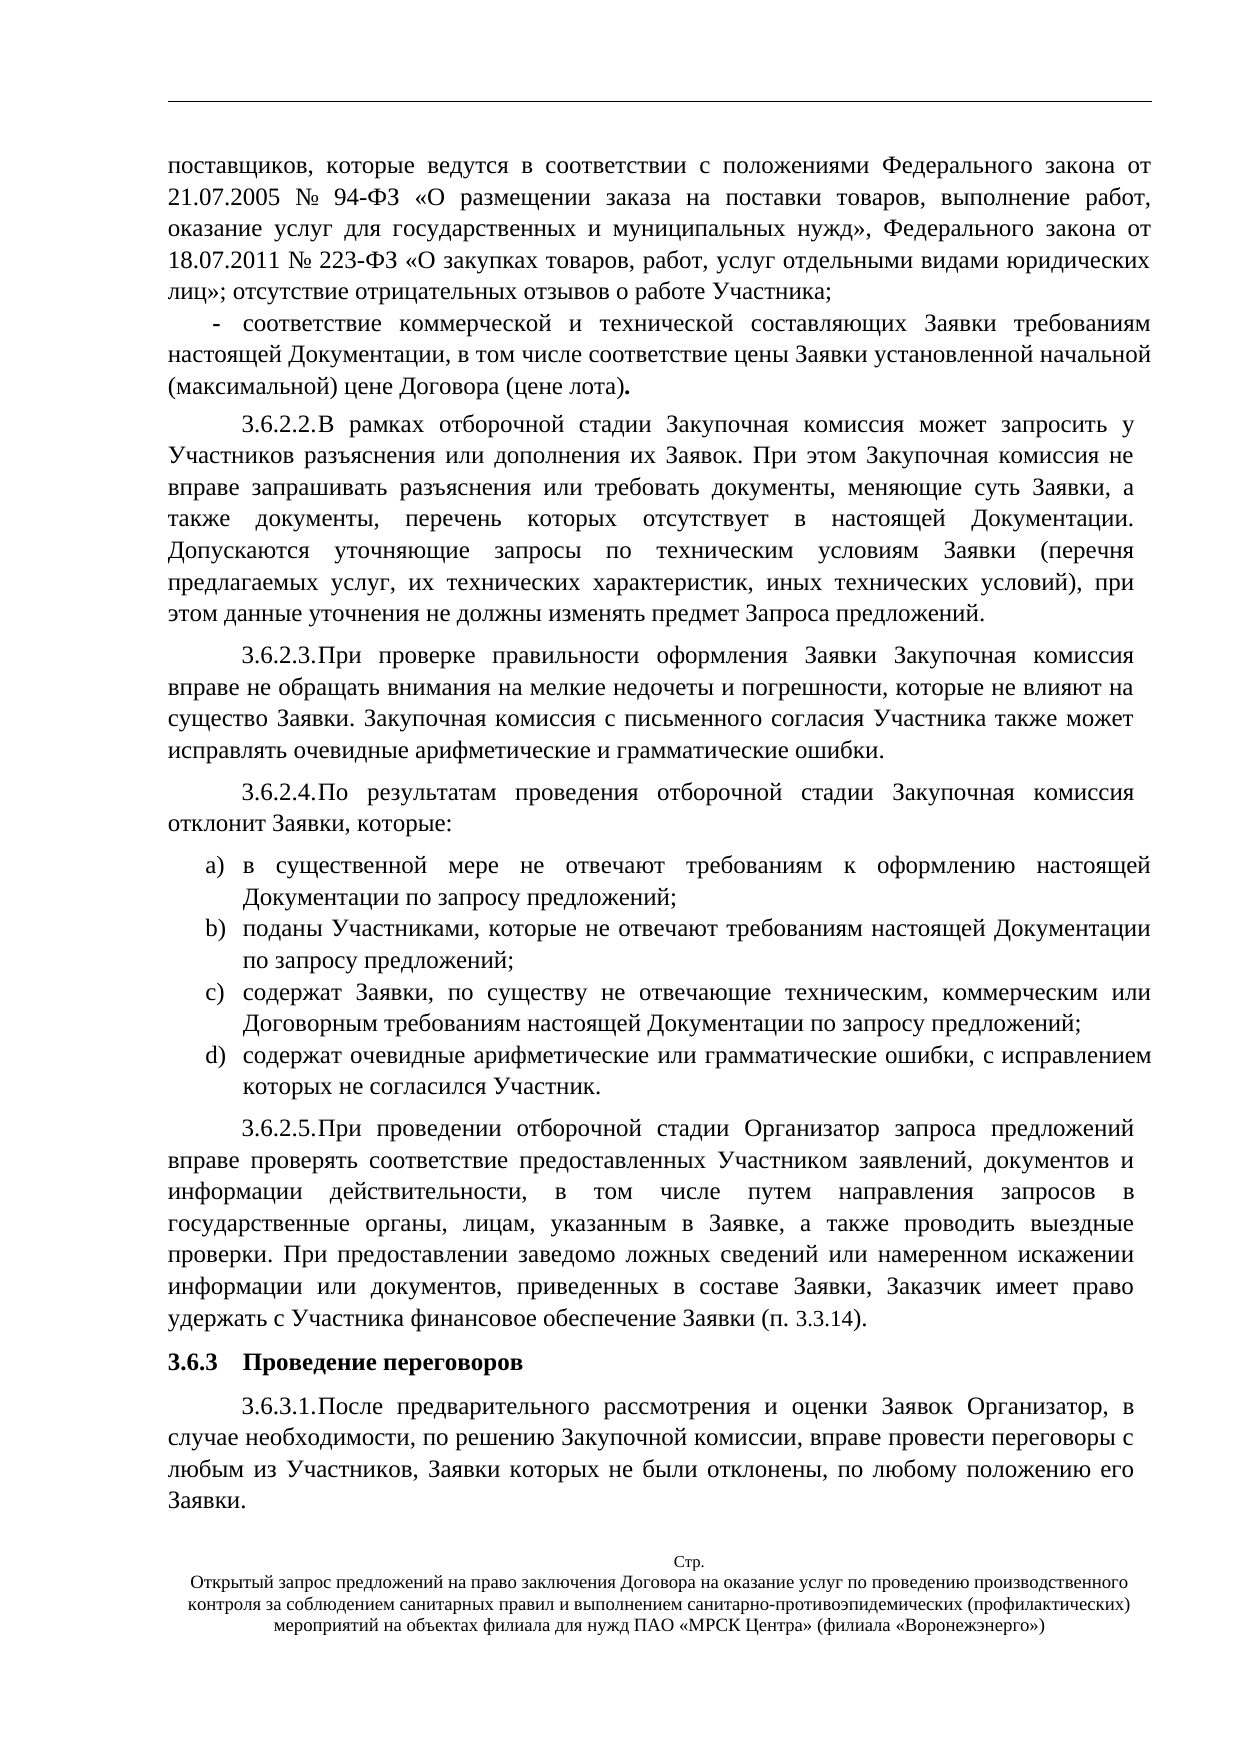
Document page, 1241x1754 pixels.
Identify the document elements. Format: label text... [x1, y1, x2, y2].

list В рамках отборочной стадии Закупочная комиссия может запросить у Участников разъяснения или дополнения их Заявок. При этом Закупочная комиссия не вправе запрашивать разъяснения или требовать документы, меняющие суть Заявки, а также документы, перечень которых отсутствует в настоящей Документации. Допускаются уточняющие запросы по техническим условиям Заявки (перечня предлагаемых услуг, их технических характеристик, иных технических условий), при этом данные уточнения не должны изменять предмет Запроса предложений. [168, 409, 1135, 627]
list содержат очевидные арифметические или грамматические ошибки, с исправлением которых не согласился Участник. [205, 1040, 1152, 1100]
list соответствие коммерческой и технической составляющих Заявки требованиям настоящей Документации, в том числе соответствие цены Заявки установленной начальной (максимальной) цене Договора (цене лота). [168, 308, 1152, 400]
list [168, 150, 1152, 305]
list в существенной мере не отвечают требованиям к оформлению настоящей Документации по запросу предложений; [205, 850, 1152, 911]
list После предварительного рассмотрения и оценки Заявок Организатор, в случае необходимости, по решению Закупочной комиссии, вправе провести переговоры с любым из Участников, Заявки которых не были отклонены, по любому положению его Заявки. [168, 1391, 1135, 1514]
list При проверке правильности оформления Заявки Закупочная комиссия вправе не обращать внимания на мелкие недочеты и погрешности, которые не влияют на существо Заявки. Закупочная комиссия с письменного согласия Участника также может исправлять очевидные арифметические и грамматические ошибки. [168, 640, 1135, 763]
list По результатам проведения отборочной стадии Закупочная комиссия отклонит Заявки, которые: [168, 777, 1135, 837]
subtitle Проведение переговоров [168, 1347, 1152, 1375]
list При проведении отборочной стадии Организатор запроса предложений вправе проверять соответствие предоставленных Участником заявлений, документов и информации действительности, в том числе путем направления запросов в государственные органы, лицам, указанным в Заявке, а также проводить выездные проверки. При предоставлении заведомо ложных сведений или намеренном искажении информации или документов, приведенных в составе Заявки, Заказчик имеет право удержать с Участника финансовое обеспечение Заявки (п. 3.3.14). [168, 1113, 1135, 1331]
list поданы Участниками, которые не отвечают требованиям настоящей Документации по запросу предложений; [205, 913, 1152, 974]
list содержат Заявки, по существу не отвечающие техническим, коммерческим или Договорным требованиям настоящей Документации по запросу предложений; [205, 977, 1152, 1037]
